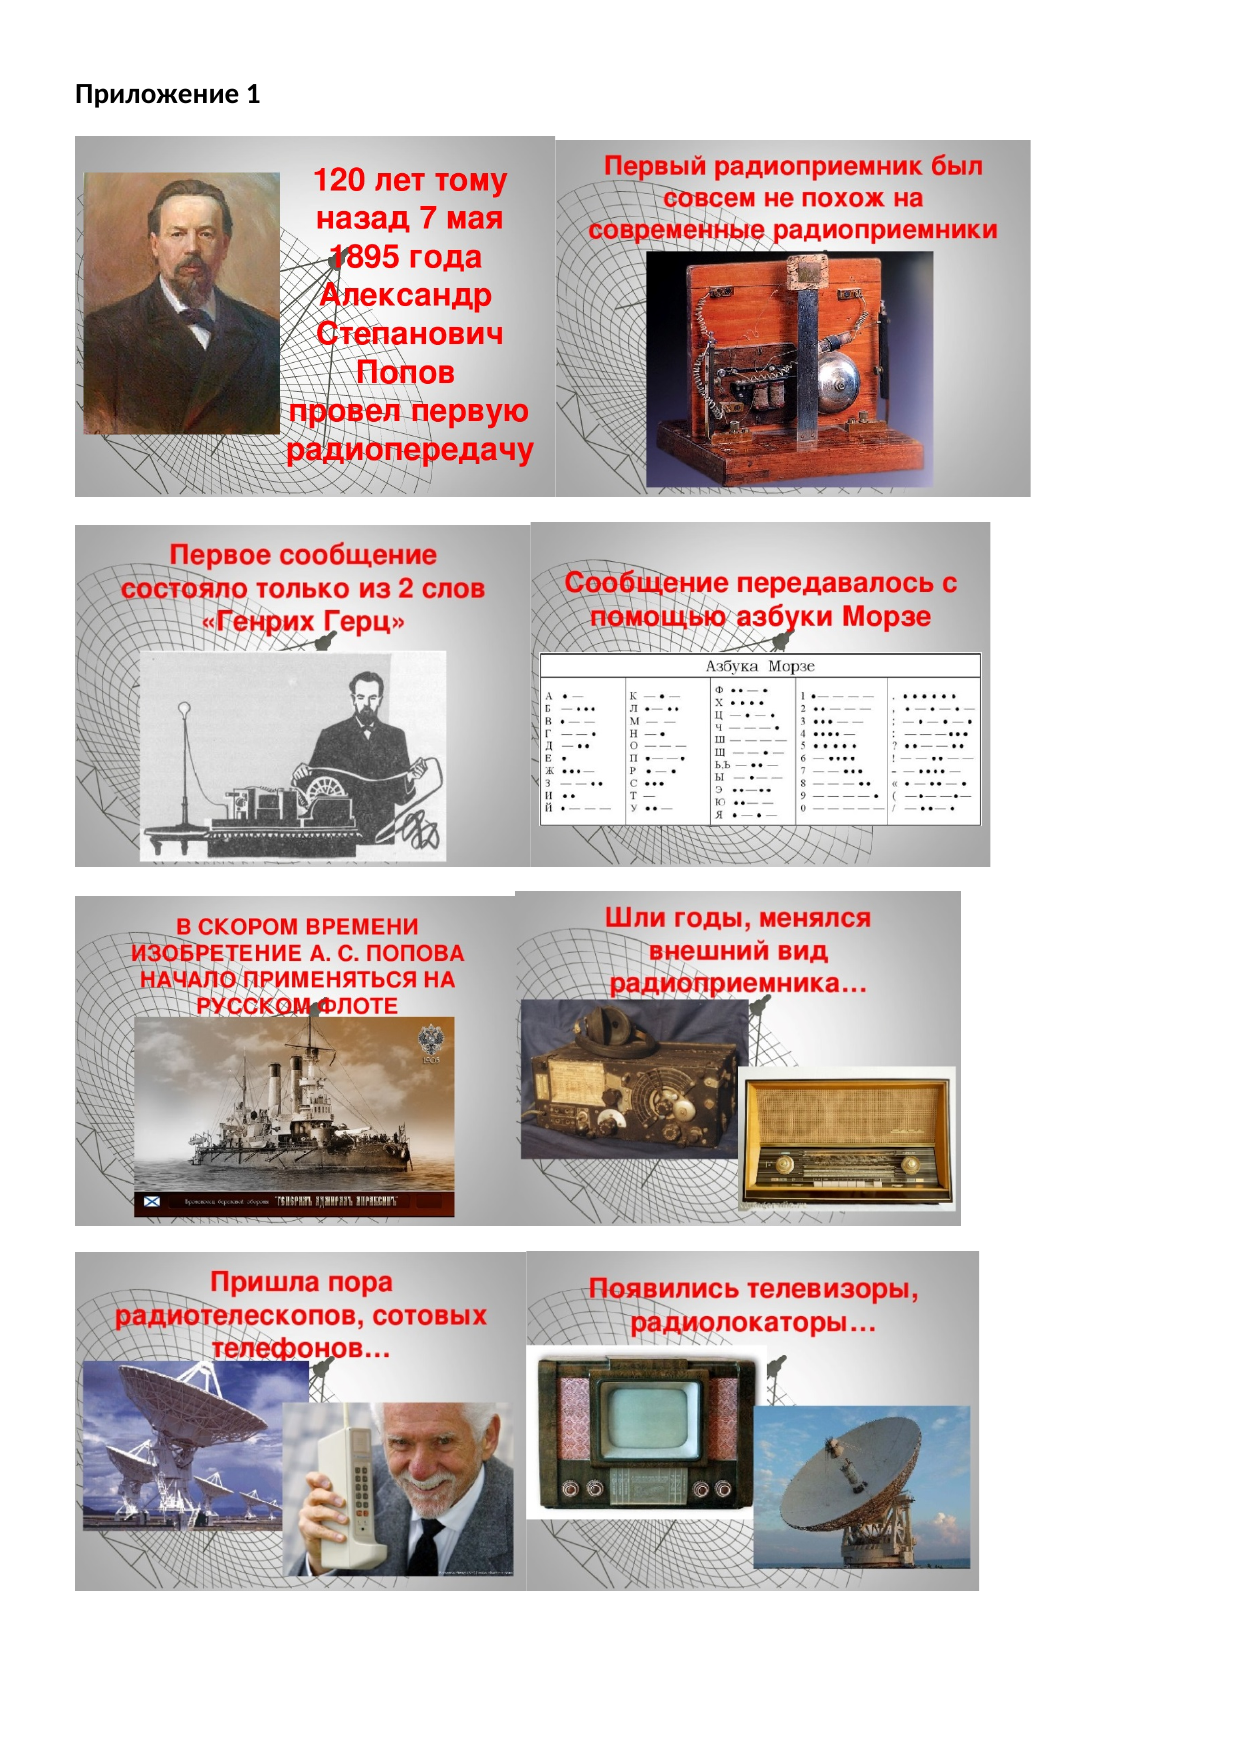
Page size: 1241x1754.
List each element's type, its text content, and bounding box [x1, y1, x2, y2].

picture [75, 522, 991, 867]
picture [75, 1251, 980, 1591]
text Приложение 1 [75, 75, 1165, 111]
picture [75, 136, 1031, 497]
picture [75, 891, 961, 1226]
